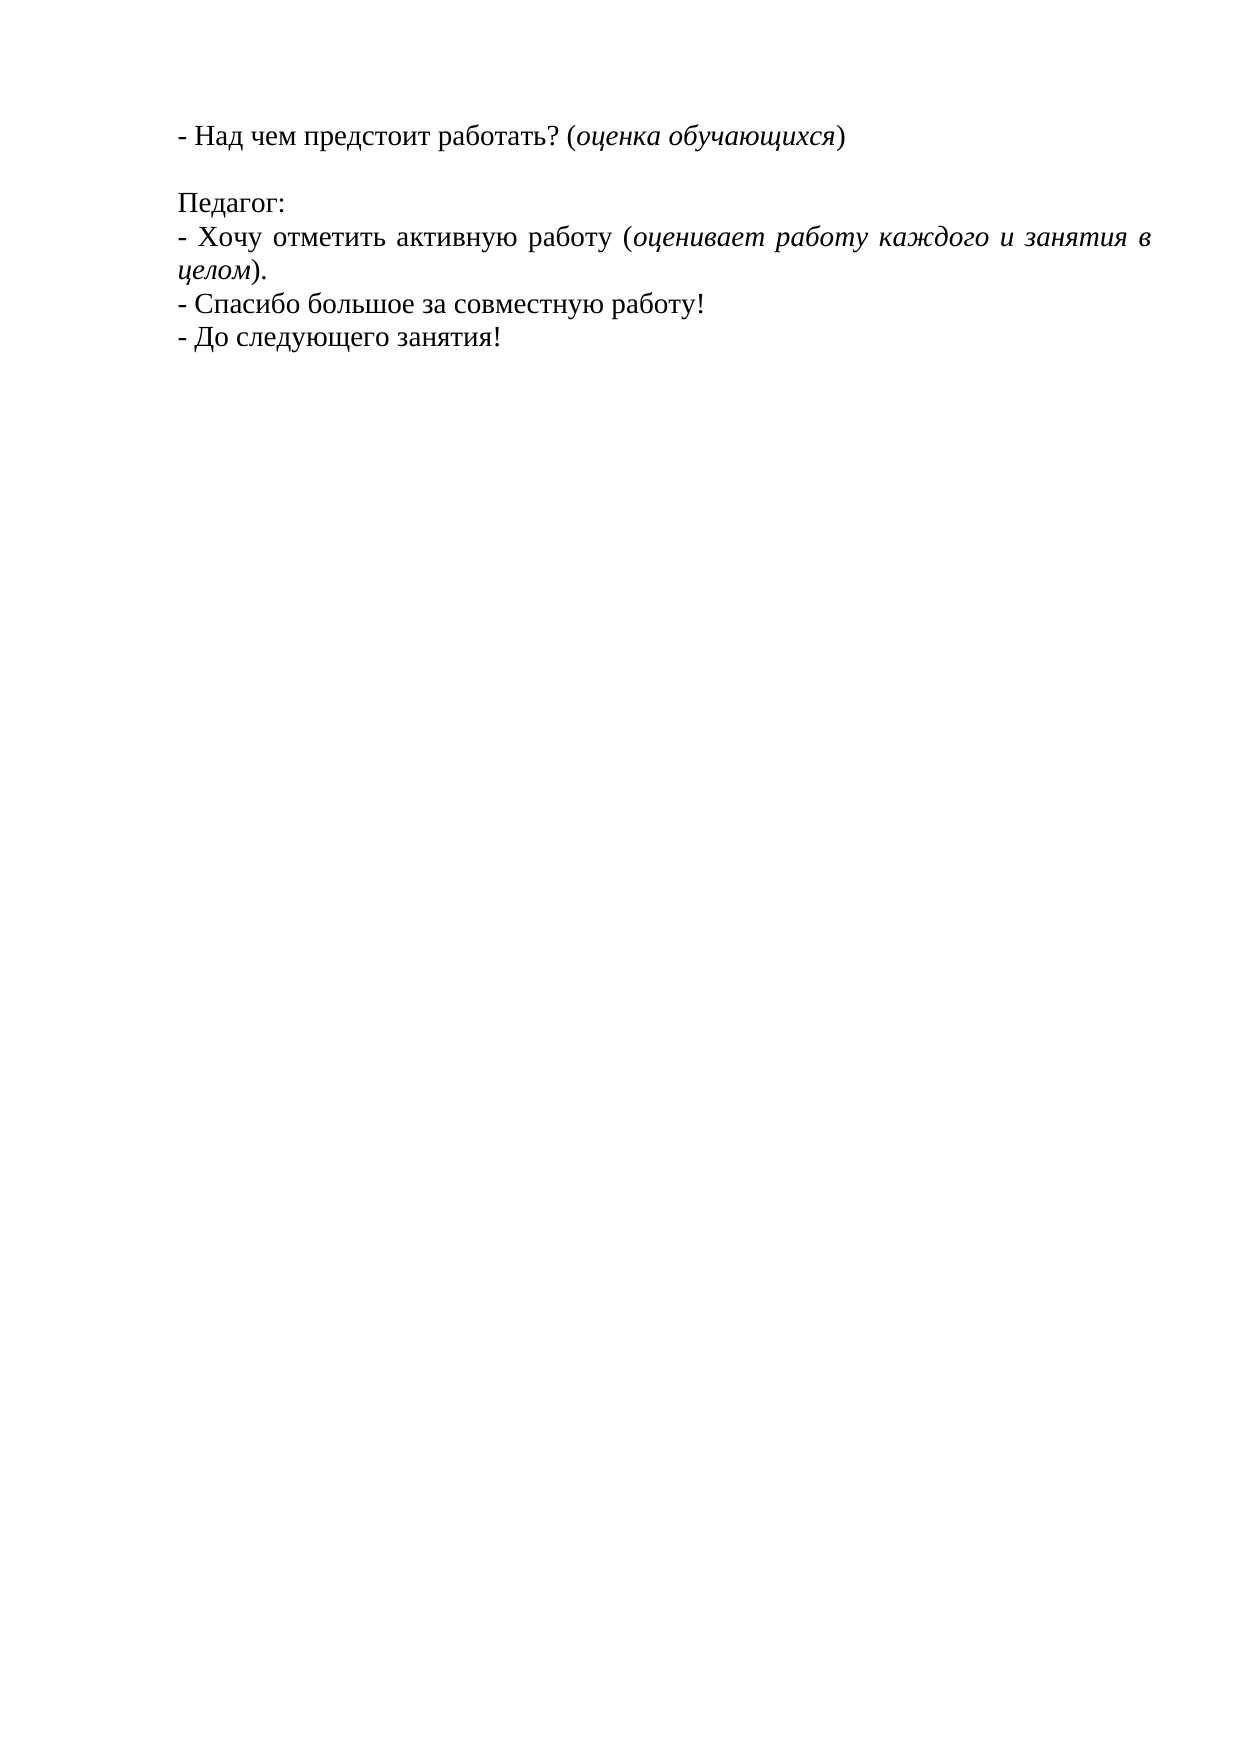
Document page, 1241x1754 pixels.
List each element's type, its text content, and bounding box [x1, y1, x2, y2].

text - До следующего занятия! [177, 319, 1152, 353]
text - Над чем предстоит работать? (оценка обучающихся) [177, 118, 1152, 152]
text - Спасибо большое за совместную работу! [177, 286, 1152, 319]
text - Хочу отметить активную работу (оценивает работу каждого и занятия в целом). [177, 219, 1152, 286]
text Педагог: [177, 185, 1152, 219]
